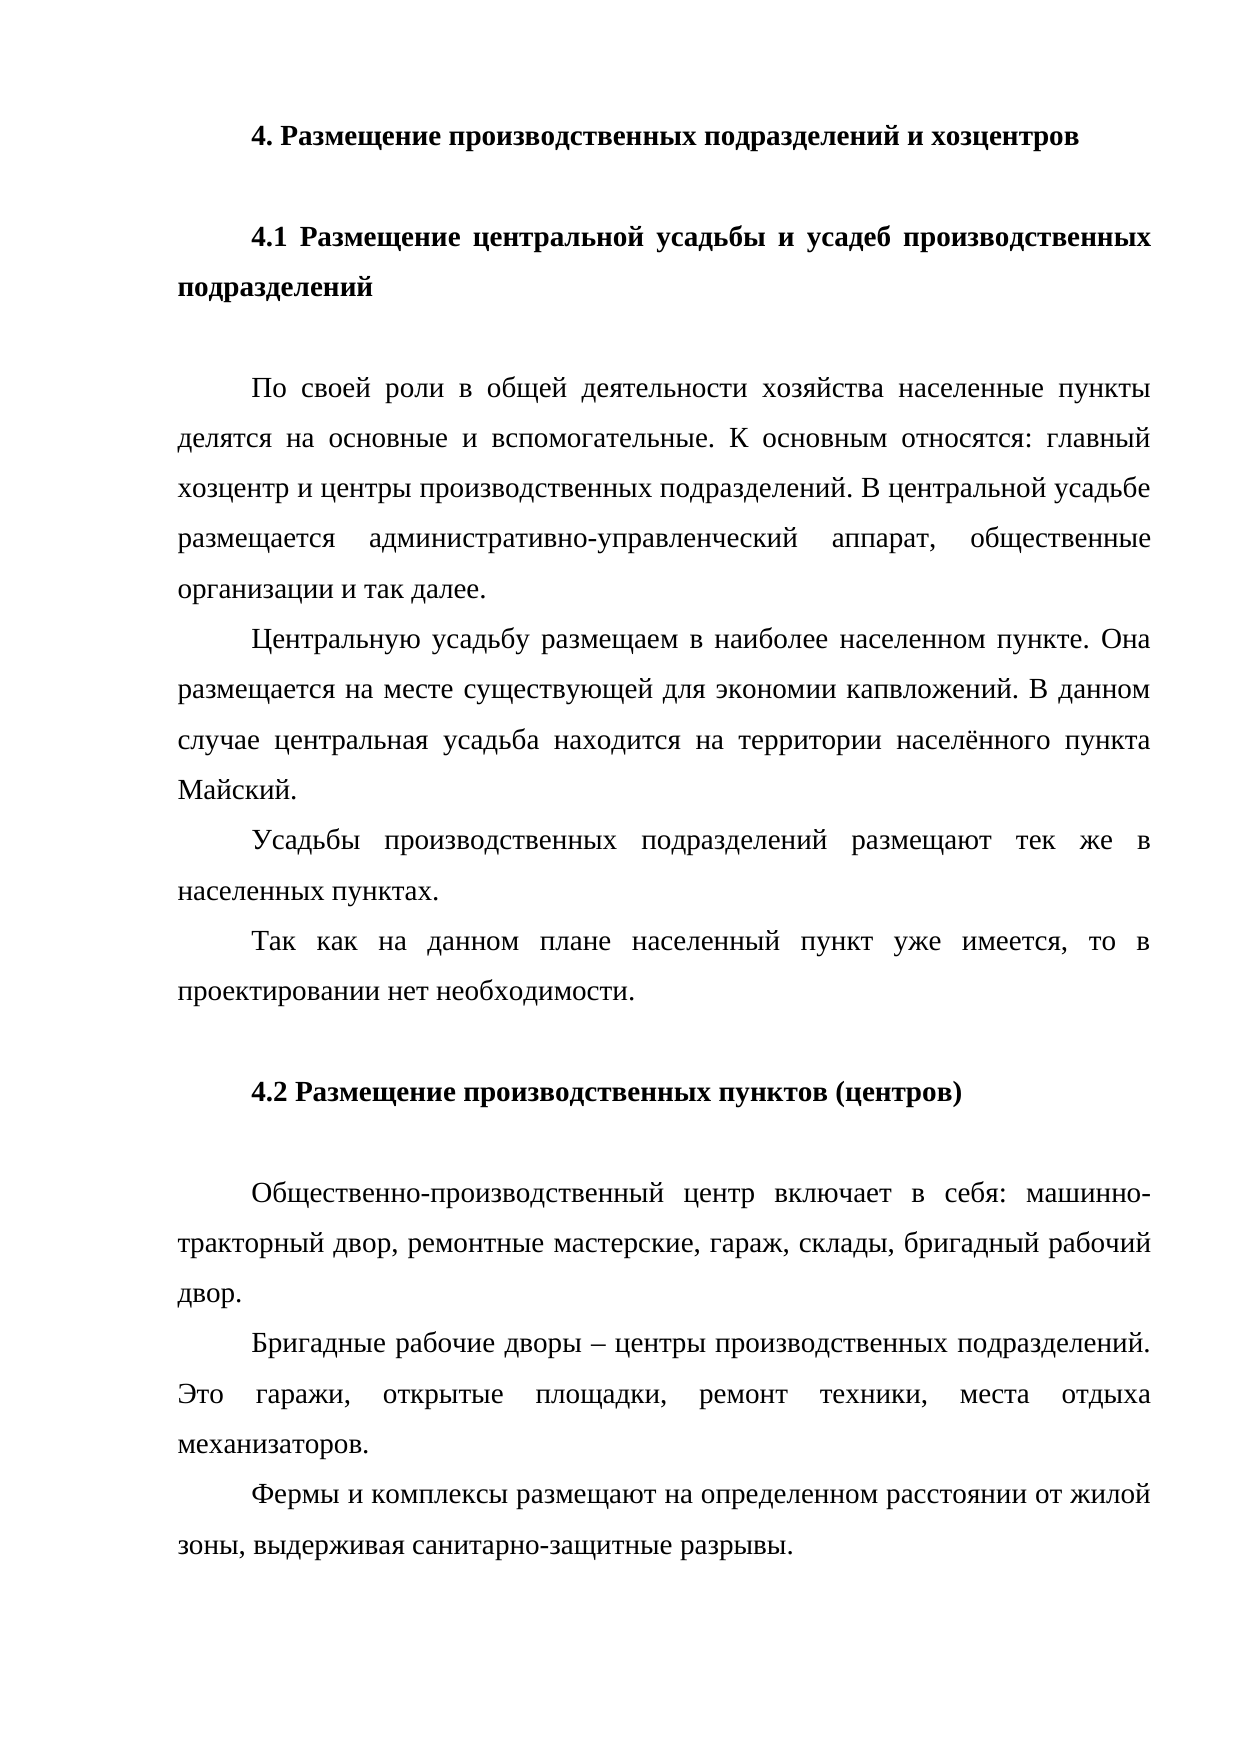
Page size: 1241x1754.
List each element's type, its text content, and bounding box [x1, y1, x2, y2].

text 4.1 Размещение центральной усадьбы и усадеб производственных подразделений [177, 219, 1152, 303]
text Усадьбы производственных подразделений размещают тек же в населенных пунктах. [177, 822, 1152, 906]
text Бригадные рабочие дворы – центры производственных подразделений. Это гаражи, открытые площадки, ремонт техники, места отдыха механизаторов. [177, 1326, 1152, 1460]
text Фермы и комплексы размещают на определенном расстоянии от жилой зоны, выдерживая санитарно-защитные разрывы. [177, 1477, 1152, 1560]
text Центральную усадьбу размещаем в наиболее населенном пункте. Она размещается на месте существующей для экономии капвложений. В данном случае центральная усадьба находится на территории населённого пункта Майский. [177, 621, 1152, 806]
text Так как на данном плане населенный пункт уже имеется, то в проектировании нет необходимости. [177, 923, 1152, 1007]
text 4. Размещение производственных подразделений и хозцентров [177, 118, 1152, 152]
text 4.2 Размещение производственных пунктов (центров) [177, 1074, 1152, 1108]
text По своей роли в общей деятельности хозяйства населенные пункты делятся на основные и вспомогательные. К основным относятся: главный хозцентр и центры производственных подразделений. В центральной усадьбе размещается административно-управленческий аппарат, общественные организации и так далее. [177, 370, 1152, 604]
text Общественно-производственный центр включает в себя: машинно-тракторный двор, ремонтные мастерские, гараж, склады, бригадный рабочий двор. [177, 1175, 1152, 1309]
